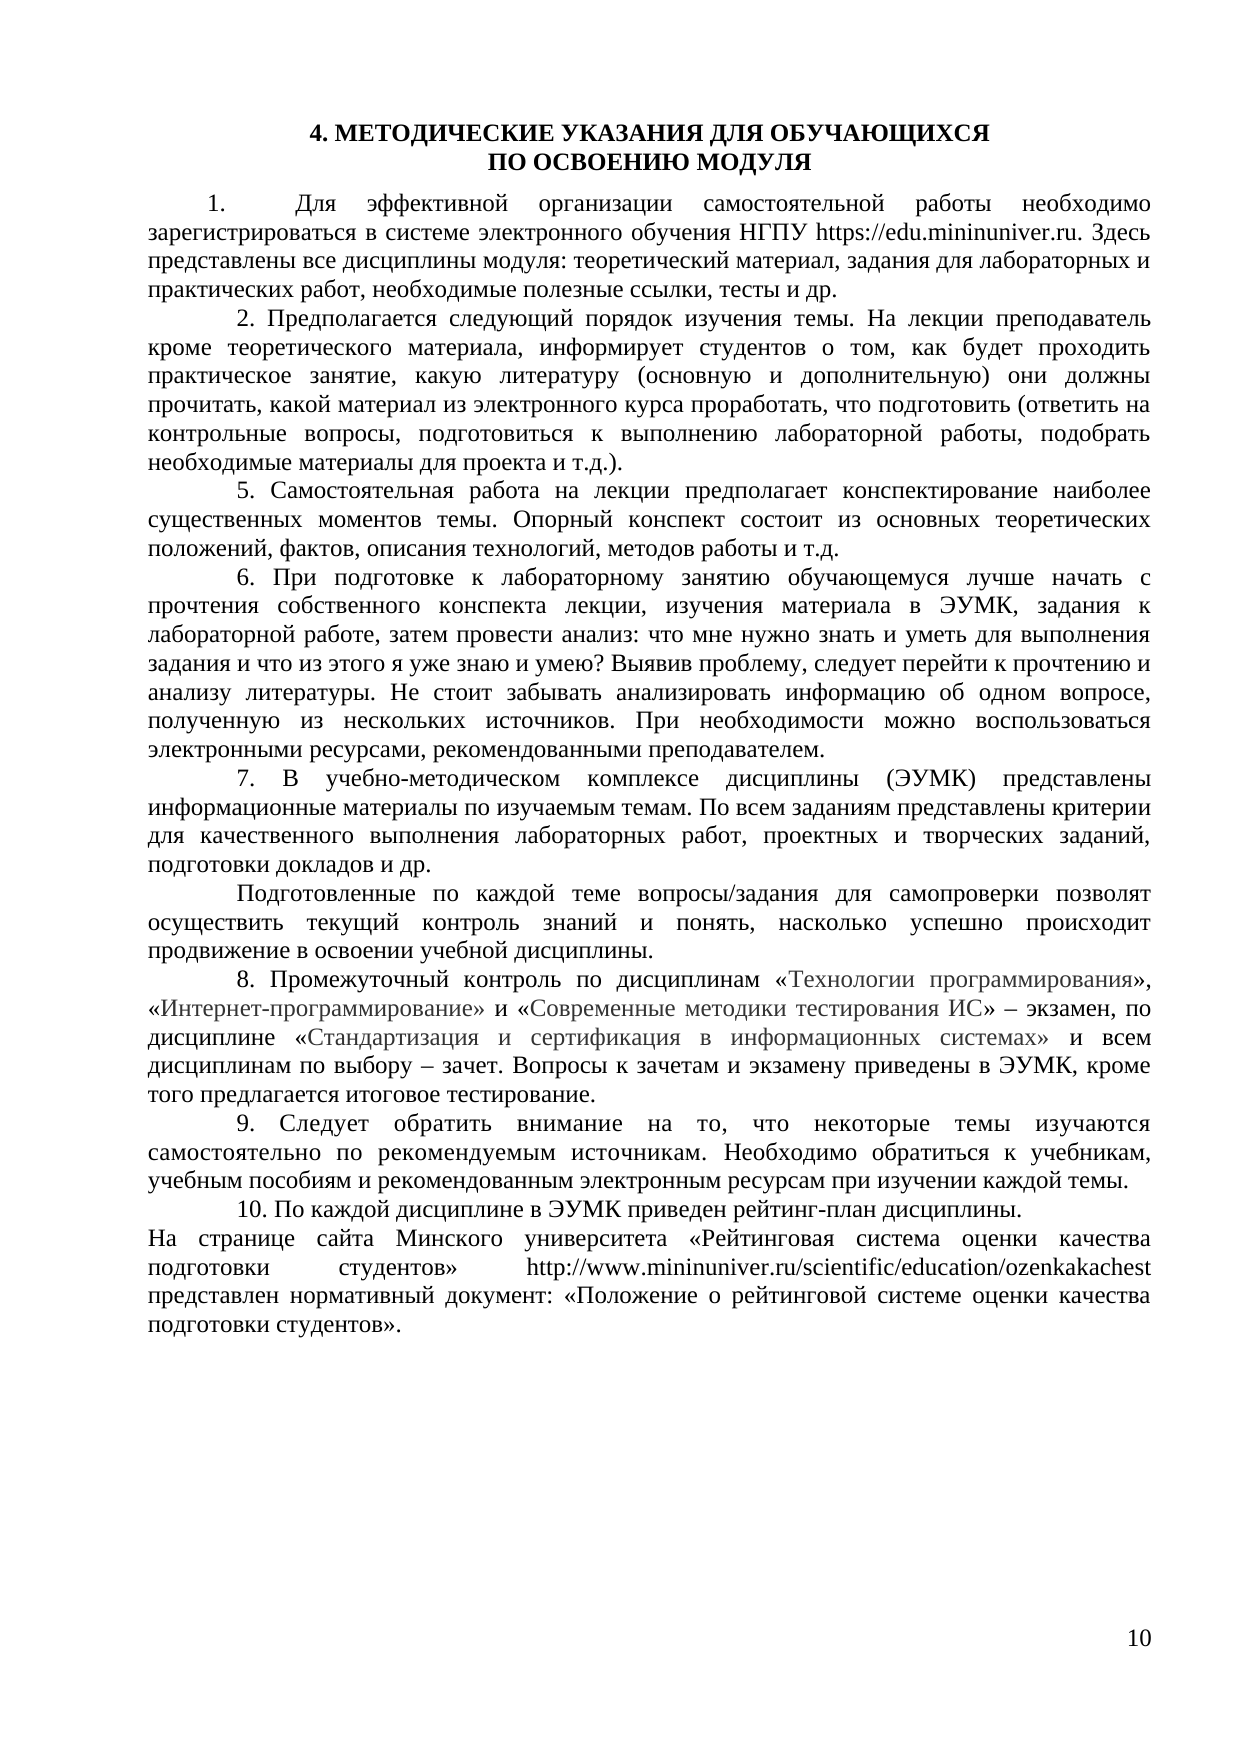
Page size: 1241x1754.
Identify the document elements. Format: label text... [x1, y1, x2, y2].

text На странице сайта Минского университета «Рейтинговая система оценки качества подготовки студентов» http://www.mininuniver.ru/scientific/education/ozenkakachest представлен нормативный документ: «Положение о рейтинговой системе оценки качества подготовки студентов». [148, 1223, 1152, 1338]
text по освоению Модуля [148, 147, 1152, 176]
text Подготовленные по каждой теме вопросы/задания для самопроверки позволят осуществить текущий контроль знаний и понять, насколько успешно происходит продвижение в освоении учебной дисциплины. [148, 878, 1152, 964]
text 2. Предполагается следующий порядок изучения темы. На лекции преподаватель кроме теоретического материала, информирует студентов о том, как будет проходить практическое занятие, какую литературу (основную и дополнительную) они должны прочитать, какой материал из электронного курса проработать, что подготовить (ответить на контрольные вопросы, подготовиться к выполнению лабораторной работы, подобрать необходимые материалы для проекта и т.д.). [148, 303, 1152, 476]
text 8. Промежуточный контроль по дисциплинам «Технологии программирования», «Интернет-программирование» и «Современные методики тестирования ИС» – экзамен, по дисциплине «Стандартизация и сертификация в информационных системах» и всем дисциплинам по выбору – зачет. Вопросы к зачетам и экзамену приведены в ЭУМК, кроме того предлагается итоговое тестирование. [148, 964, 1152, 1108]
text 5. Самостоятельная работа на лекции предполагает конспектирование наиболее существенных моментов темы. Опорный конспект состоит из основных теоретических положений, фактов, описания технологий, методов работы и т.д. [148, 476, 1152, 562]
text 7. В учебно-методическом комплексе дисциплины (ЭУМК) представлены информационные материалы по изучаемым темам. По всем заданиям представлены критерии для качественного выполнения лабораторных работ, проектных и творческих заданий, подготовки докладов и др. [148, 763, 1152, 878]
text 4. Методические указания для обучающихся [148, 118, 1152, 147]
list Для эффективной организации самостоятельной работы необходимо зарегистрироваться в системе электронного обучения НГПУ https://edu.mininuniver.ru. Здесь представлены все дисциплины модуля: теоретический материал, задания для лабораторных и практических работ, необходимые полезные ссылки, тесты и др. [148, 188, 1152, 303]
text 6. При подготовке к лабораторному занятию обучающемуся лучше начать с прочтения собственного конспекта лекции, изучения материала в ЭУМК, задания к лабораторной работе, затем провести анализ: что мне нужно знать и уметь для выполнения задания и что из этого я уже знаю и умею? Выявив проблему, следует перейти к прочтению и анализу литературы. Не стоит забывать анализировать информацию об одном вопросе, полученную из нескольких источников. При необходимости можно воспользоваться электронными ресурсами, рекомендованными преподавателем. [148, 562, 1152, 763]
text 10. По каждой дисциплине в ЭУМК приведен рейтинг-план дисциплины. [148, 1194, 1152, 1223]
text 9. Следует обратить внимание на то, что некоторые темы изучаются самостоятельно по рекомендуемым источникам. Необходимо обратиться к учебникам, учебным пособиям и рекомендованным электронным ресурсам при изучении каждой темы. [148, 1108, 1152, 1194]
